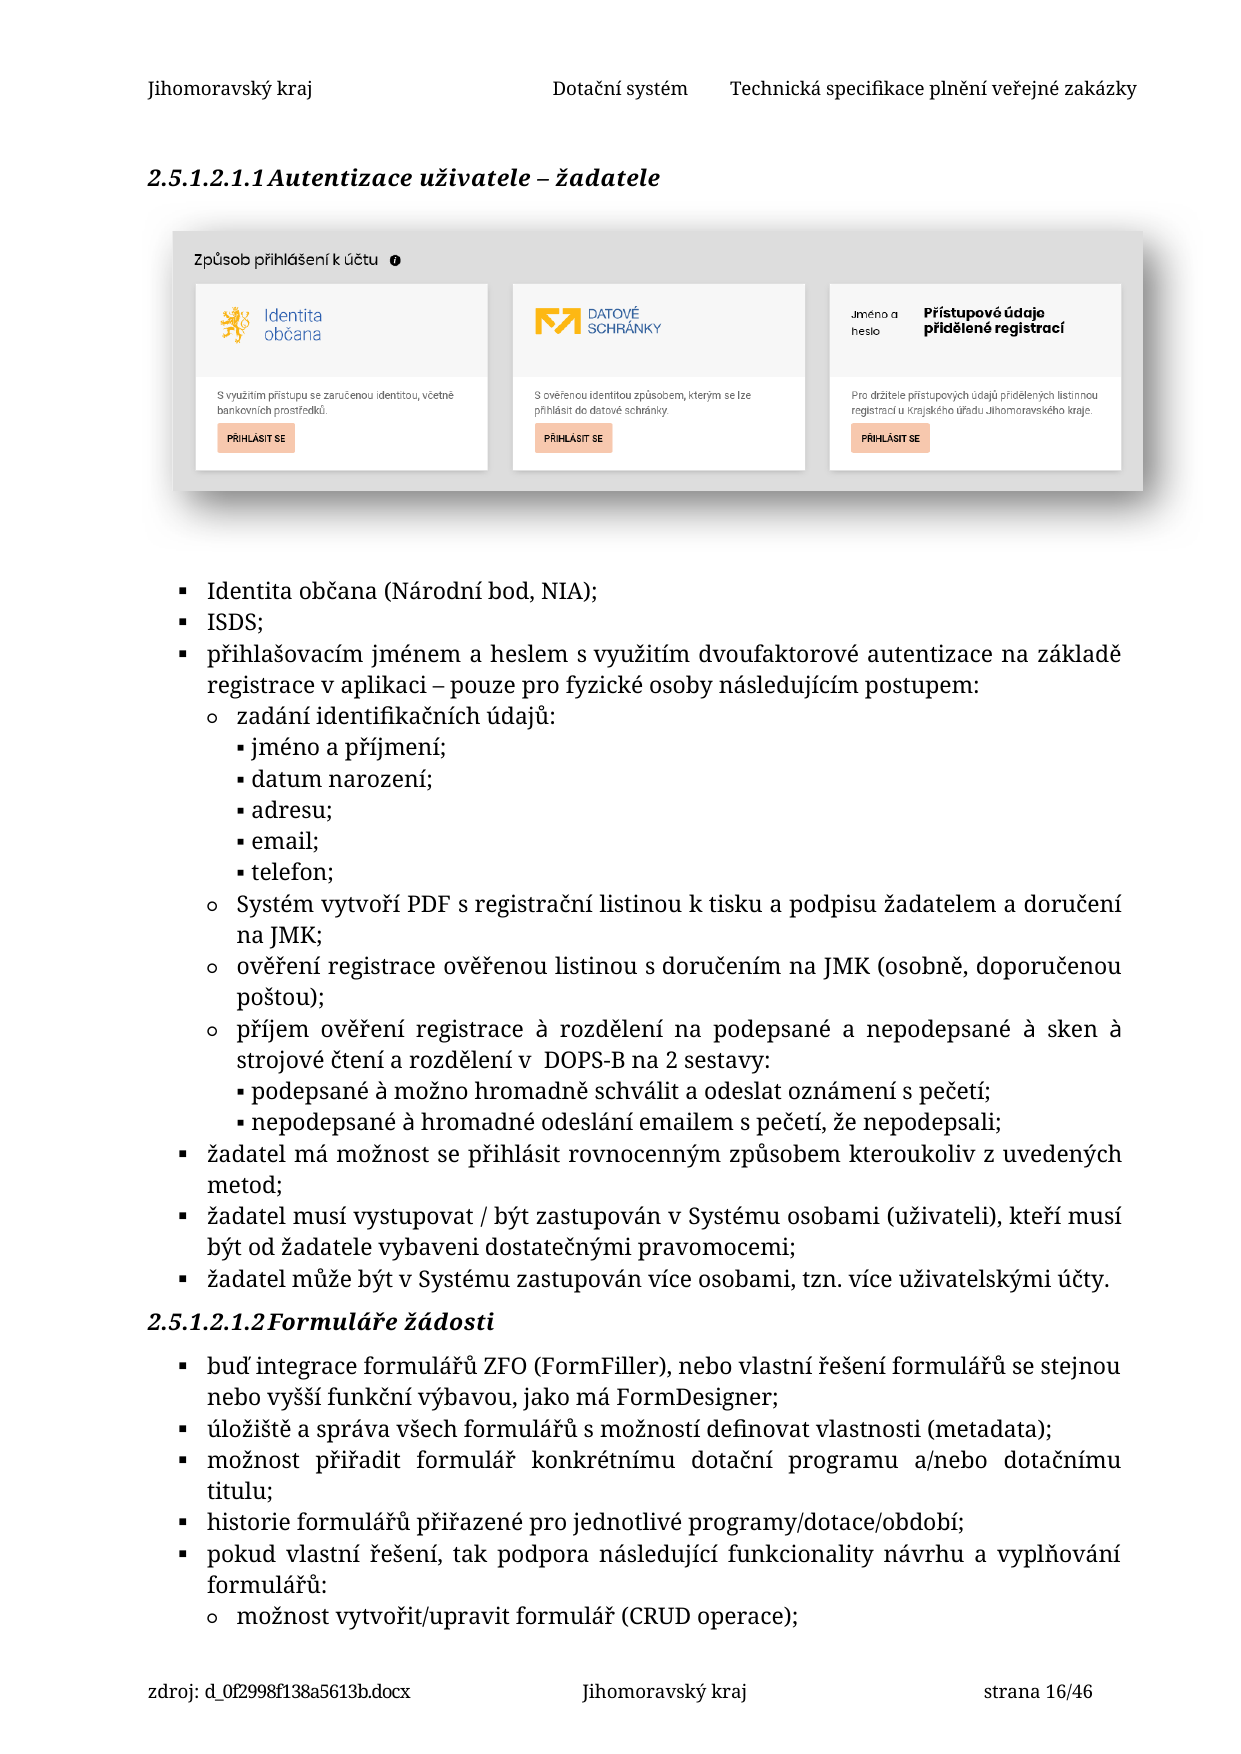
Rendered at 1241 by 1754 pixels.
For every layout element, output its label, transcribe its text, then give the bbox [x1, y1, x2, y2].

list žadatel může být v Systému zastupován více osobami, tzn. více uživatelskými účty. [177, 1262, 1122, 1294]
list ISDS; [177, 606, 1122, 637]
list Identita občana (Národní bod, NIA); [177, 575, 1122, 606]
list úložiště a správa všech formulářů s možností definovat vlastnosti (metadata); [177, 1412, 1122, 1444]
list zadání identifikačních údajů: [207, 700, 1122, 731]
list email; [236, 825, 1122, 856]
list přihlašovacím jménem a heslem s využitím dvoufaktorové autentizace na základě registrace v aplikaci – pouze pro fyzické osoby následujícím postupem: [177, 637, 1122, 700]
list nepodepsané à hromadné odeslání emailem s pečetí, že nepodepsali; [236, 1106, 1122, 1137]
list příjem ověření registrace à rozdělení na podepsané a nepodepsané à sken à strojové čtení a rozdělení v DOPS-B na 2 sestavy: [207, 1012, 1122, 1075]
list ověření registrace ověřenou listinou s doručením na JMK (osobně, doporučenou poštou); [207, 950, 1122, 1012]
list adresu; [236, 794, 1122, 825]
list podepsané à možno hromadně schválit a odeslat oznámení s pečetí; [236, 1075, 1122, 1106]
list datum narození; [236, 762, 1122, 794]
picture [172, 231, 1143, 491]
list telefon; [236, 856, 1122, 887]
list žadatel má možnost se přihlásit rovnocenným způsobem kteroukoliv z uvedených metod; [177, 1137, 1122, 1200]
list buď integrace formulářů ZFO (FormFiller), nebo vlastní řešení formulářů se stejnou nebo vyšší funkční výbavou, jako má FormDesigner; [177, 1350, 1122, 1412]
list možnost vytvořit/upravit formulář (CRUD operace); [207, 1600, 1122, 1631]
list žadatel musí vystupovat / být zastupován v Systému osobami (uživateli), kteří musí být od žadatele vybaveni dostatečnými pravomocemi; [177, 1200, 1122, 1262]
list pokud vlastní řešení, tak podpora následující funkcionality návrhu a vyplňování formulářů: [177, 1537, 1122, 1600]
list jméno a příjmení; [236, 731, 1122, 762]
list Systém vytvoří PDF s registrační listinou k tisku a podpisu žadatelem a doručení na JMK; [207, 887, 1122, 950]
list možnost přiřadit formulář konkrétnímu dotační programu a/nebo dotačnímu titulu; [177, 1444, 1122, 1506]
subtitle Formuláře žádosti [148, 1306, 1122, 1337]
list historie formulářů přiřazené pro jednotlivé programy/dotace/období; [177, 1506, 1122, 1537]
subtitle Autentizace uživatele – žadatele [148, 162, 1122, 194]
